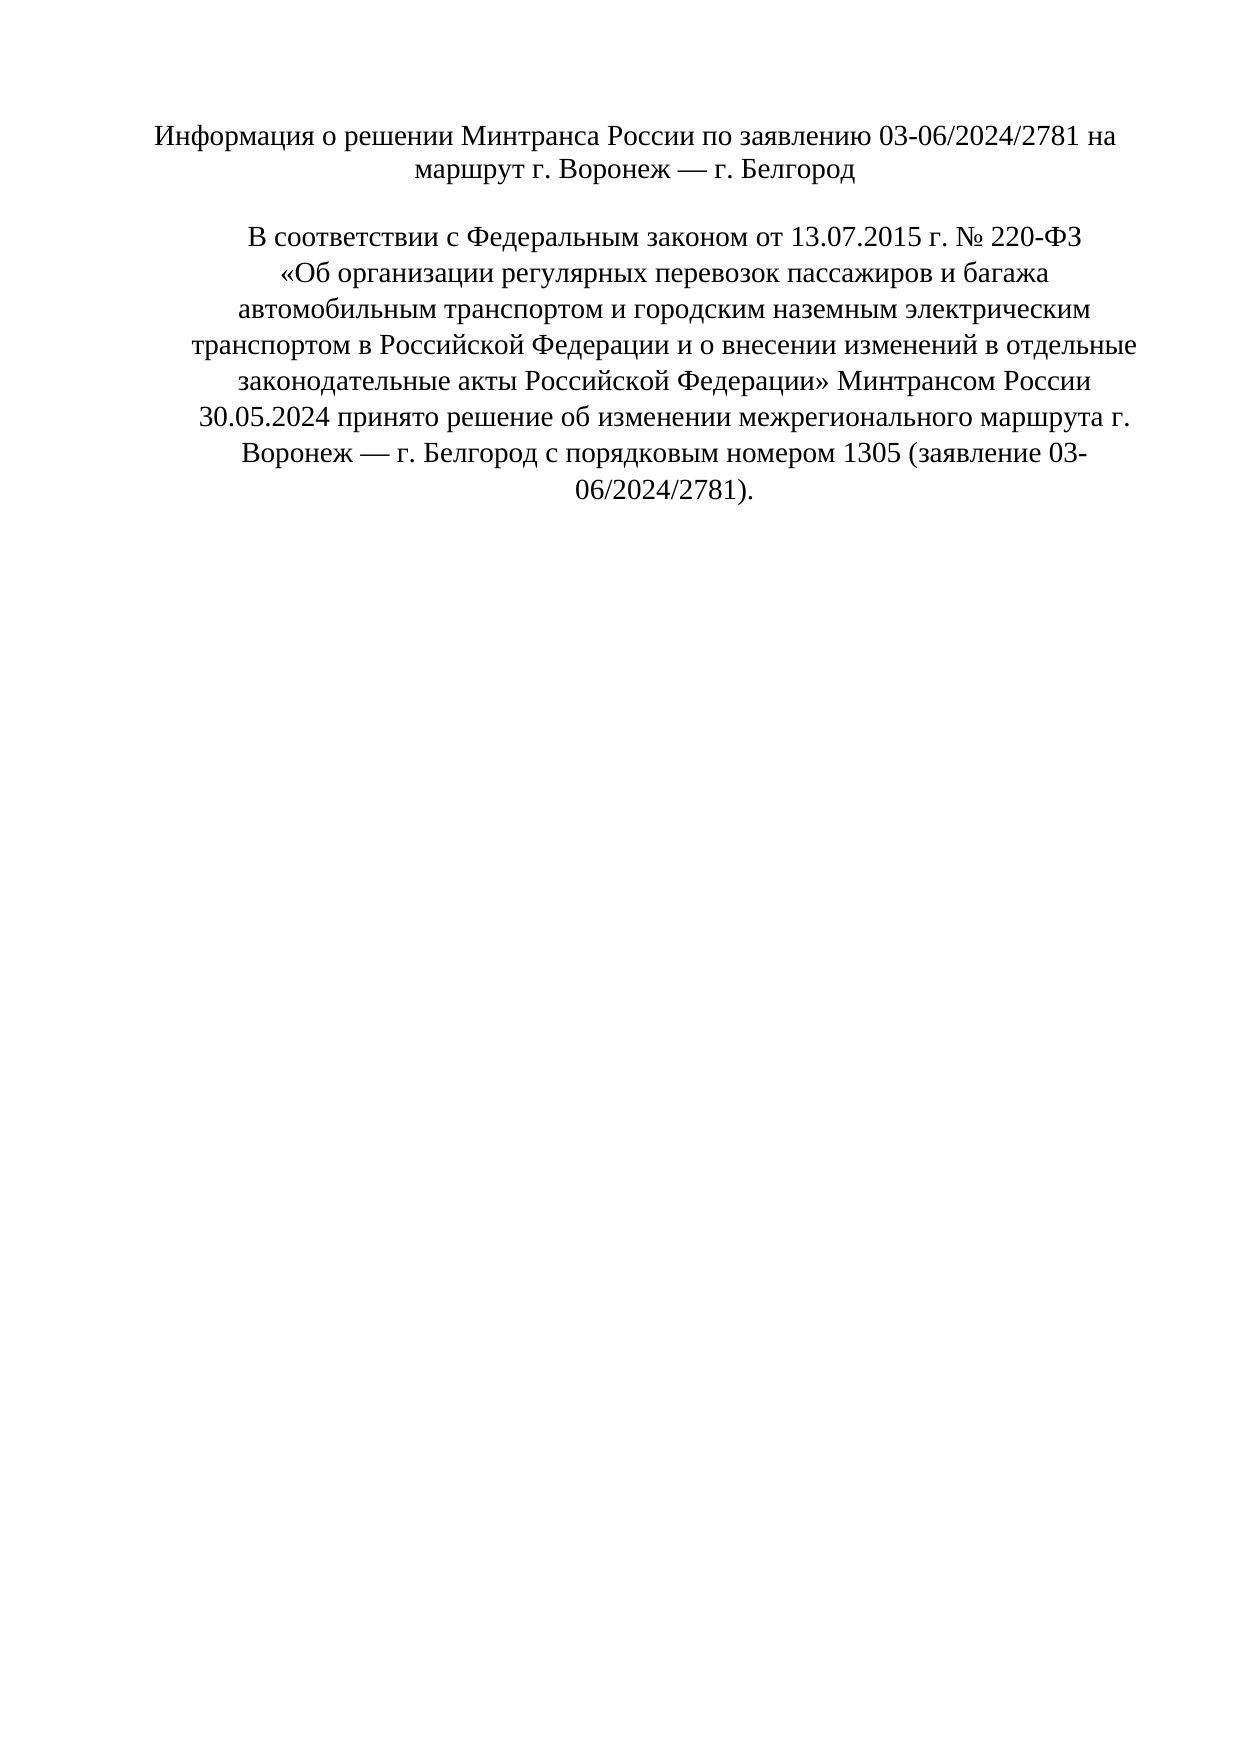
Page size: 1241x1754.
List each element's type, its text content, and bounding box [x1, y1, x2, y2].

text В соответствии с Федеральным законом от 13.07.2015 г. № 220-ФЗ «Об организации регулярных перевозок пассажиров и багажа автомобильным транспортом и городским наземным электрическим транспортом в Российской Федерации и о внесении изменений в отдельные законодательные акты Российской Федерации» Минтрансом России 30.05.2024 принято решение об изменении межрегионального маршрута г. Воронеж — г. Белгород с порядковым номером 1305 (заявление 03-06/2024/2781). [177, 219, 1152, 505]
text Информация о решении Минтранса России по заявлению 03-06/2024/2781 на маршрут г. Воронеж — г. Белгород [118, 118, 1152, 185]
